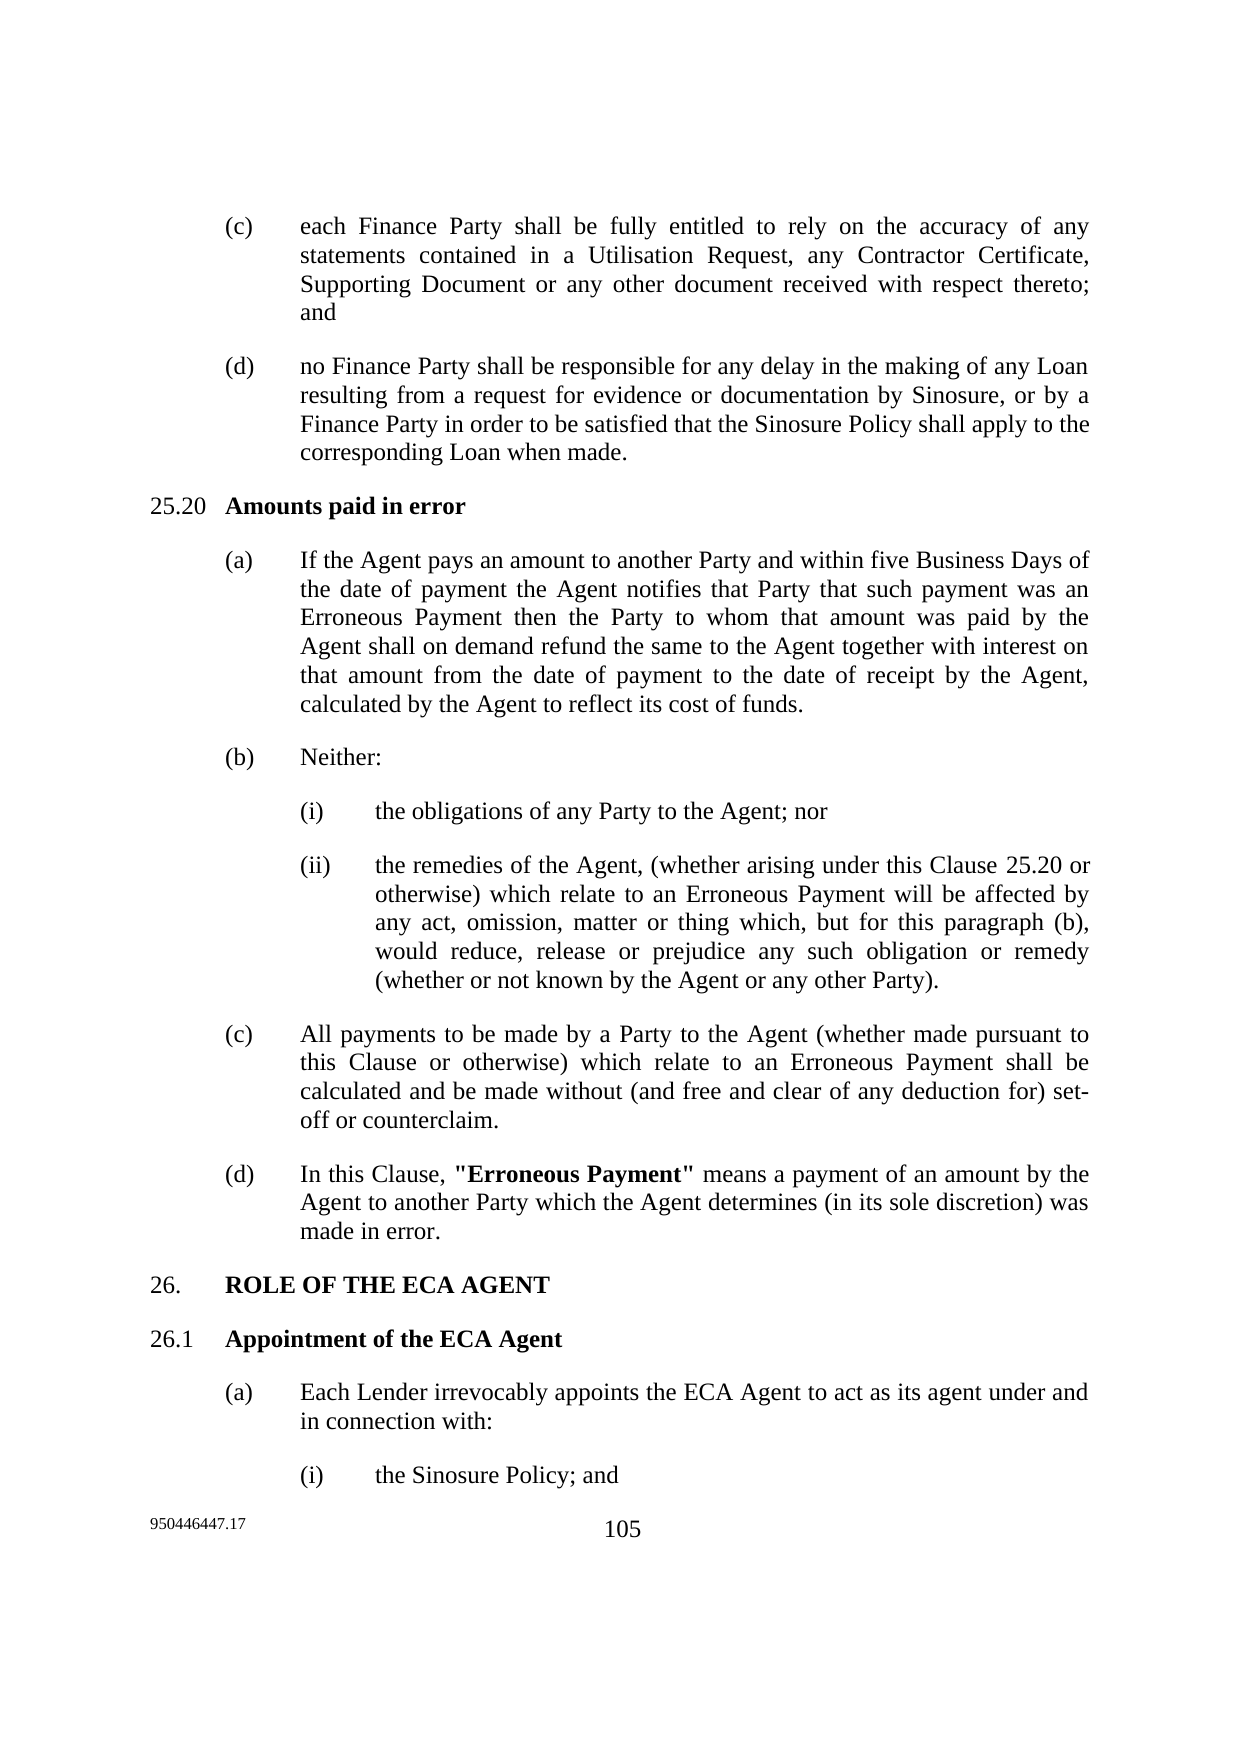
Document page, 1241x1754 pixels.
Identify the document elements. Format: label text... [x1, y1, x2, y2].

text Each Lender irrevocably appoints the ECA Agent to act as its agent under and in connection with: [225, 1377, 1090, 1435]
text If the Agent pays an amount to another Party and within five Business Days of the date of payment the Agent notifies that Party that such payment was an Erroneous Payment then the Party to whom that amount was paid by the Agent shall on demand refund the same to the Agent together with interest on that amount from the date of payment to the date of receipt by the Agent, calculated by the Agent to reflect its cost of funds. [225, 545, 1090, 717]
text Appointment of the ECA Agent [150, 1324, 1090, 1352]
text Neither: [225, 742, 1090, 771]
text In this Clause, "Erroneous Payment" means a payment of an amount by the Agent to another Party which the Agent determines (in its sole discretion) was made in error. [225, 1159, 1090, 1245]
text the Sinosure Policy; and [300, 1460, 1090, 1489]
text All payments to be made by a Party to the Agent (whether made pursuant to this Clause or otherwise) which relate to an Erroneous Payment shall be calculated and be made without (and free and clear of any deduction for) set-off or counterclaim. [225, 1019, 1090, 1134]
text the remedies of the Agent, (whether arising under this Clause 25.20 or otherwise) which relate to an Erroneous Payment will be affected by any act, omission, matter or thing which, but for this paragraph (b), would reduce, release or prejudice any such obligation or remedy (whether or not known by the Agent or any other Party). [300, 850, 1090, 994]
text Role of the ECA Agent [150, 1270, 1090, 1299]
text no Finance Party shall be responsible for any delay in the making of any Loan resulting from a request for evidence or documentation by Sinosure, or by a Finance Party in order to be satisfied that the Sinosure Policy shall apply to the corresponding Loan when made. [225, 351, 1090, 466]
text the obligations of any Party to the Agent; nor [300, 796, 1090, 825]
text Amounts paid in error [150, 491, 1090, 520]
text each Finance Party shall be fully entitled to rely on the accuracy of any statements contained in a Utilisation Request, any Contractor Certificate, Supporting Document or any other document received with respect thereto; and [225, 211, 1090, 326]
